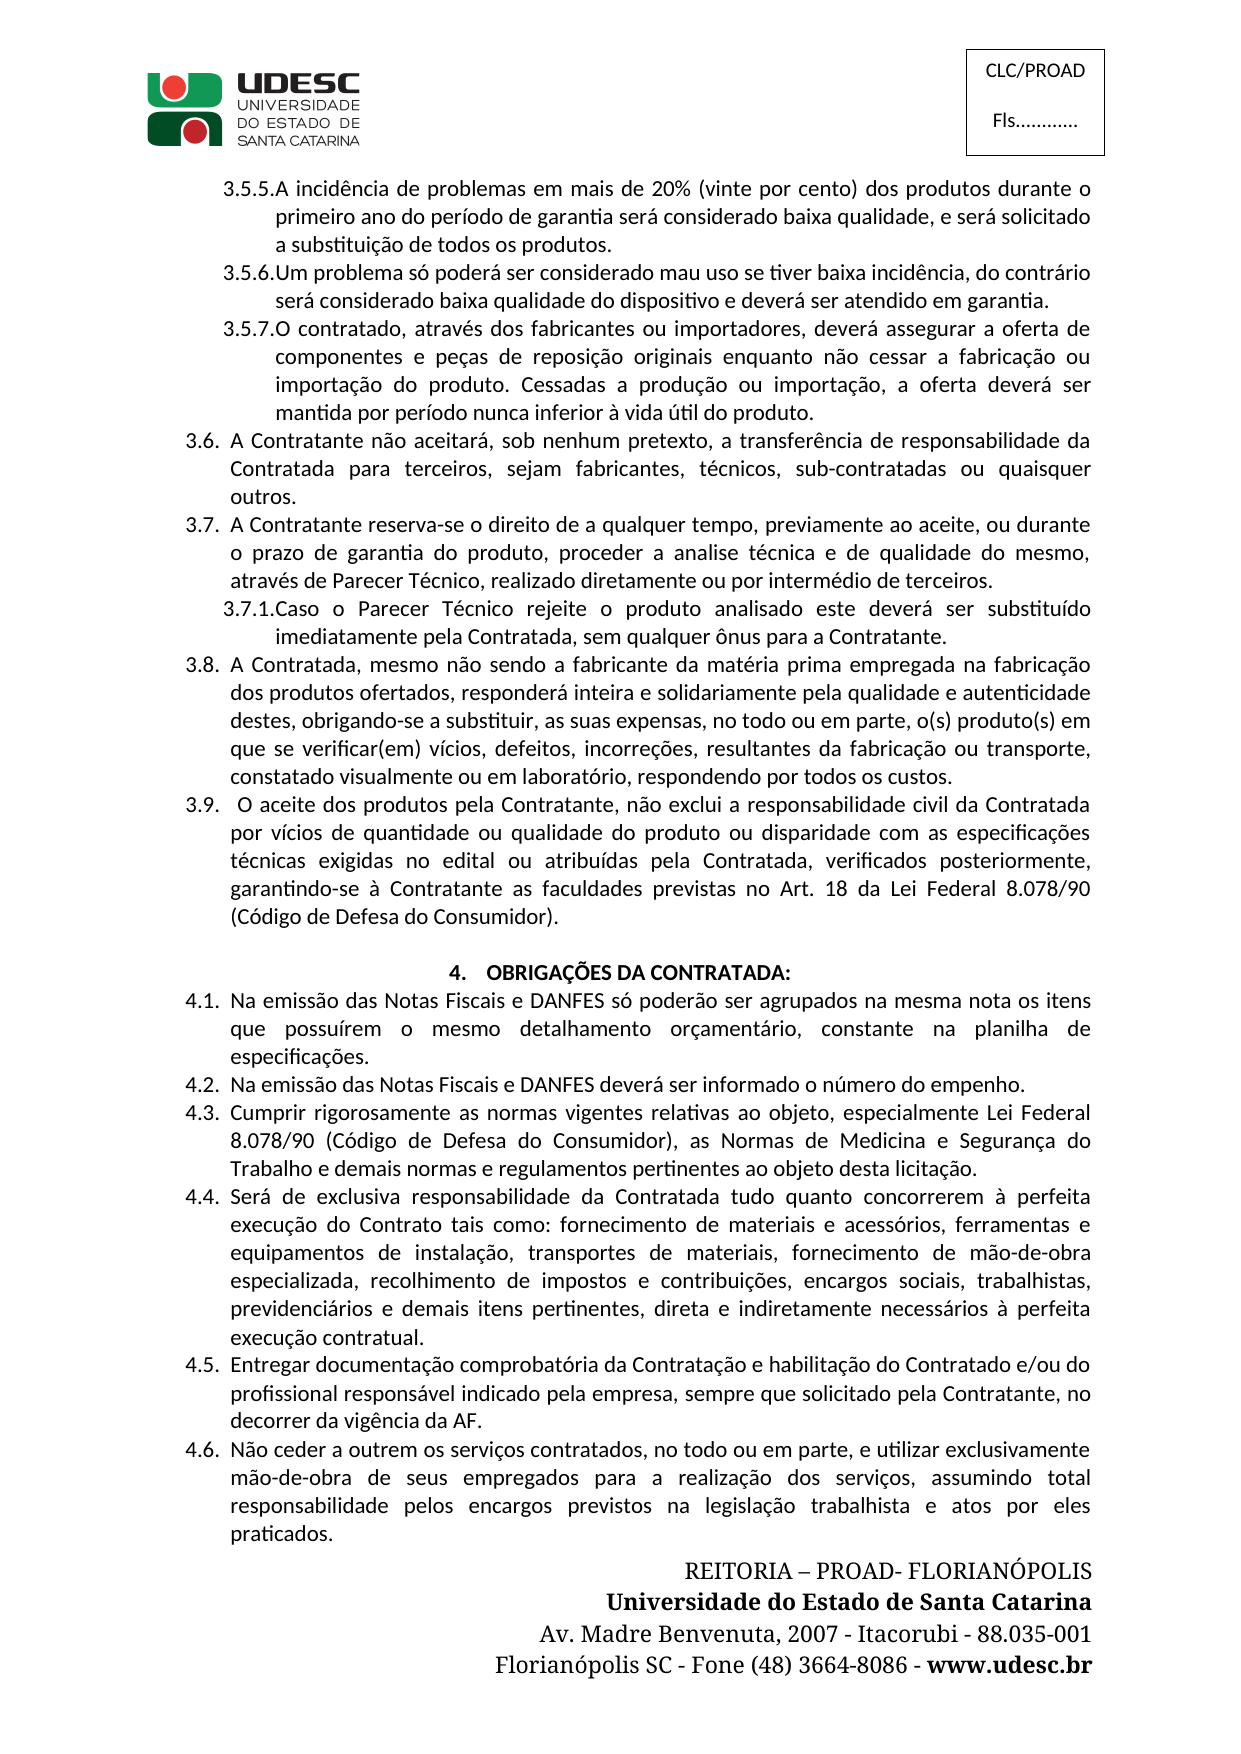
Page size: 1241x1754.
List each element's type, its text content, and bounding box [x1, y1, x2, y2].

list Não ceder a outrem os serviços contratados, no todo ou em parte, e utilizar exclusivamente mão-de-obra de seus empregados para a realização dos serviços, assumindo total responsabilidade pelos encargos previstos na legislação trabalhista e atos por eles praticados. [185, 1435, 1092, 1547]
list Será de exclusiva responsabilidade da Contratada tudo quanto concorrerem à perfeita execução do Contrato tais como: fornecimento de materiais e acessórios, ferramentas e equipamentos de instalação, transportes de materiais, fornecimento de mão-de-obra especializada, recolhimento de impostos e contribuições, encargos sociais, trabalhistas, previdenciários e demais itens pertinentes, direta e indiretamente necessários à perfeita execução contratual. [185, 1182, 1092, 1351]
list O aceite dos produtos pela Contratante, não exclui a responsabilidade civil da Contratada por vícios de quantidade ou qualidade do produto ou disparidade com as especificações técnicas exigidas no edital ou atribuídas pela Contratada, verificados posteriormente, garantindo-se à Contratante as faculdades previstas no Art. 18 da Lei Federal 8.078/90 (Código de Defesa do Consumidor). [185, 790, 1092, 930]
list Um problema só poderá ser considerado mau uso se tiver baixa incidência, do contrário será considerado baixa qualidade do dispositivo e deverá ser atendido em garantia. [223, 258, 1092, 314]
picture [147, 73, 360, 146]
list OBRIGAÇÕES DA CONTRATADA: [148, 958, 1092, 986]
list Entregar documentação comprobatória da Contratação e habilitação do Contratado e/ou do profissional responsável indicado pela empresa, sempre que solicitado pela Contratante, no decorrer da vigência da AF. [185, 1351, 1092, 1435]
list A Contratada, mesmo não sendo a fabricante da matéria prima empregada na fabricação dos produtos ofertados, responderá inteira e solidariamente pela qualidade e autenticidade destes, obrigando-se a substituir, as suas expensas, no todo ou em parte, o(s) produto(s) em que se verificar(em) vícios, defeitos, incorreções, resultantes da fabricação ou transporte, constatado visualmente ou em laboratório, respondendo por todos os custos. [185, 650, 1092, 790]
list A Contratante reserva-se o direito de a qualquer tempo, previamente ao aceite, ou durante o prazo de garantia do produto, proceder a analise técnica e de qualidade do mesmo, através de Parecer Técnico, realizado diretamente ou por intermédio de terceiros. [185, 510, 1092, 594]
list O contratado, através dos fabricantes ou importadores, deverá assegurar a oferta de componentes e peças de reposição originais enquanto não cessar a fabricação ou importação do produto. Cessadas a produção ou importação, a oferta deverá ser mantida por período nunca inferior à vida útil do produto. [223, 314, 1092, 426]
list Na emissão das Notas Fiscais e DANFES deverá ser informado o número do empenho. [185, 1070, 1092, 1098]
list A incidência de problemas em mais de 20% (vinte por cento) dos produtos durante o primeiro ano do período de garantia será considerado baixa qualidade, e será solicitado a substituição de todos os produtos. [223, 174, 1092, 258]
list Caso o Parecer Técnico rejeite o produto analisado este deverá ser substituído imediatamente pela Contratada, sem qualquer ônus para a Contratante. [223, 594, 1092, 650]
list Na emissão das Notas Fiscais e DANFES só poderão ser agrupados na mesma nota os itens que possuírem o mesmo detalhamento orçamentário, constante na planilha de especificações. [185, 986, 1092, 1070]
list A Contratante não aceitará, sob nenhum pretexto, a transferência de responsabilidade da Contratada para terceiros, sejam fabricantes, técnicos, sub-contratadas ou quaisquer outros. [185, 426, 1092, 510]
list Cumprir rigorosamente as normas vigentes relativas ao objeto, especialmente Lei Federal 8.078/90 (Código de Defesa do Consumidor), as Normas de Medicina e Segurança do Trabalho e demais normas e regulamentos pertinentes ao objeto desta licitação. [185, 1098, 1092, 1182]
